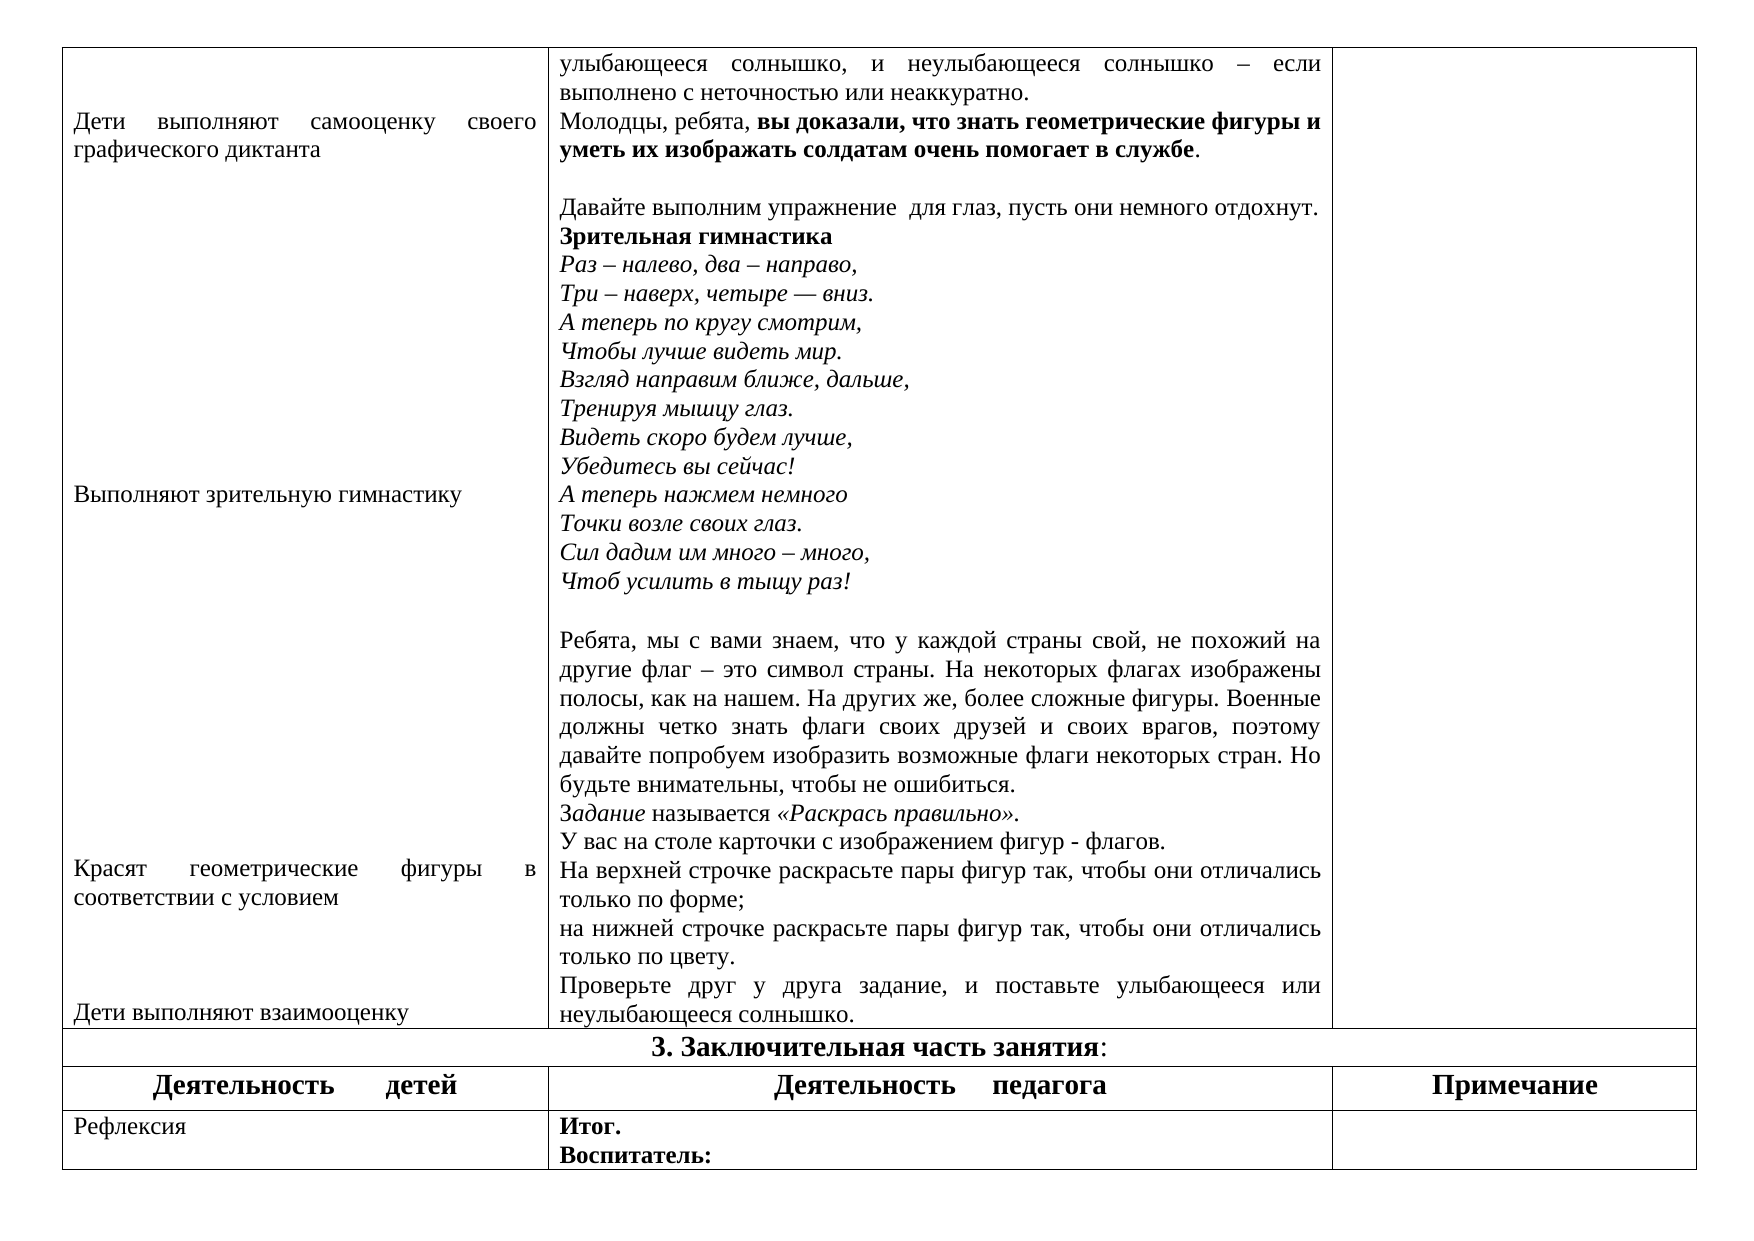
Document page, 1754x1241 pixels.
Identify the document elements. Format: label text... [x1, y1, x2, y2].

table_cell Деятельность педагога [549, 1067, 1332, 1110]
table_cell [63, 48, 548, 1028]
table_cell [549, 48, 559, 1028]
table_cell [63, 1111, 548, 1168]
table_cell Примечание [1333, 1067, 1696, 1110]
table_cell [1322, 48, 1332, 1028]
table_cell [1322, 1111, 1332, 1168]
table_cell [1333, 48, 1696, 1028]
table_cell 3. Заключительная часть занятия: [63, 1029, 1696, 1066]
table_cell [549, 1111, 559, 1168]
table_cell [1333, 1111, 1696, 1168]
table_cell Деятельность детей [63, 1067, 548, 1110]
